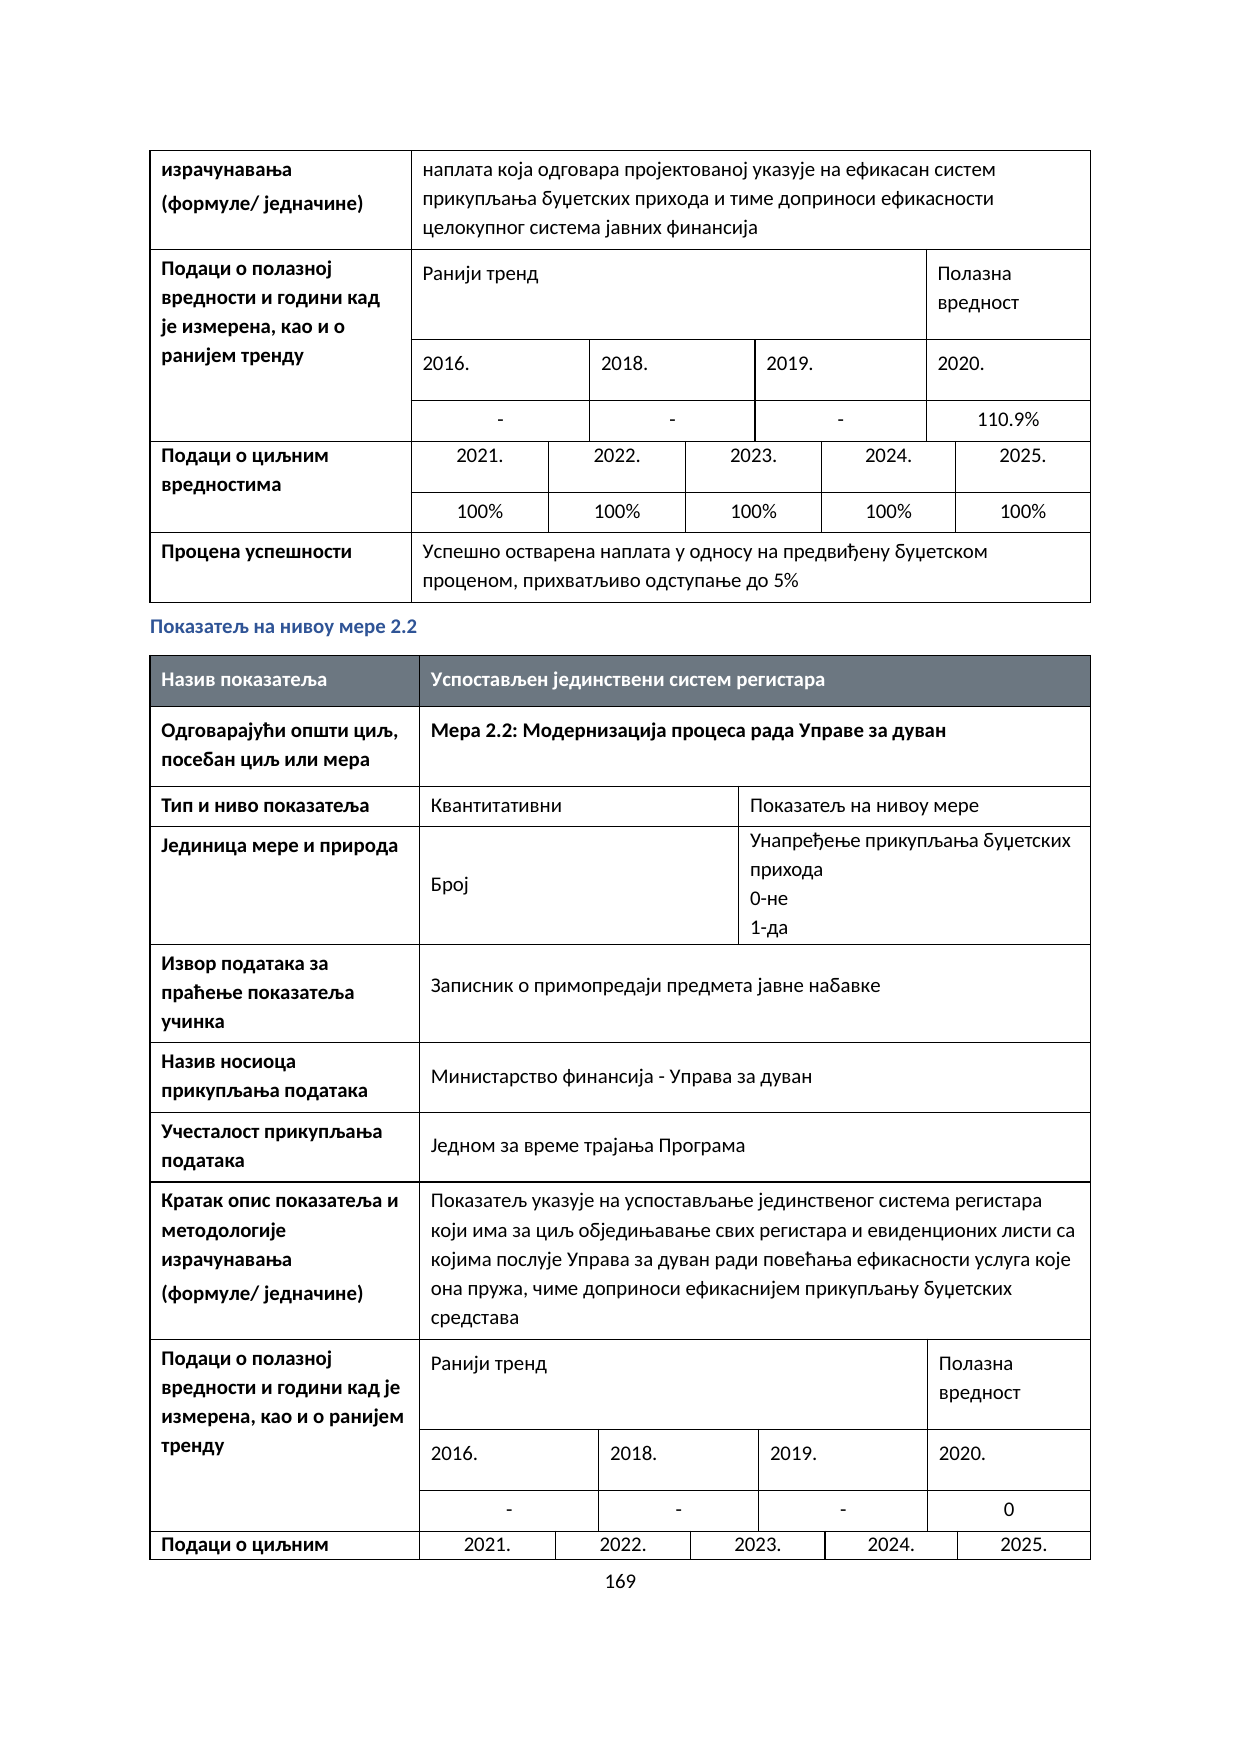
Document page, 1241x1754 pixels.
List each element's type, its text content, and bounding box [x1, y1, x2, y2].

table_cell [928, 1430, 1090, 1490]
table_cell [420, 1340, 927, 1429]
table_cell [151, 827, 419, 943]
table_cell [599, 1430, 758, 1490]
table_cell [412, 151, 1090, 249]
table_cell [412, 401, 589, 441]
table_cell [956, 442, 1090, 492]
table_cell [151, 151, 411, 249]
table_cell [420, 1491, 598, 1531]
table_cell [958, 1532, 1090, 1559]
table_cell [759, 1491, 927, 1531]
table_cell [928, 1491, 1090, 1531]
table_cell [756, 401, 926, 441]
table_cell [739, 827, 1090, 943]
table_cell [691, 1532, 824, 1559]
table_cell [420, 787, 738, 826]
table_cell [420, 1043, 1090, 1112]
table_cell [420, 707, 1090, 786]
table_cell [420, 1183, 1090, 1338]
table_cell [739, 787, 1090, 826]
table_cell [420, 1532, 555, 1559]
text Показатељ на нивоу мере 2.2 [150, 613, 1090, 638]
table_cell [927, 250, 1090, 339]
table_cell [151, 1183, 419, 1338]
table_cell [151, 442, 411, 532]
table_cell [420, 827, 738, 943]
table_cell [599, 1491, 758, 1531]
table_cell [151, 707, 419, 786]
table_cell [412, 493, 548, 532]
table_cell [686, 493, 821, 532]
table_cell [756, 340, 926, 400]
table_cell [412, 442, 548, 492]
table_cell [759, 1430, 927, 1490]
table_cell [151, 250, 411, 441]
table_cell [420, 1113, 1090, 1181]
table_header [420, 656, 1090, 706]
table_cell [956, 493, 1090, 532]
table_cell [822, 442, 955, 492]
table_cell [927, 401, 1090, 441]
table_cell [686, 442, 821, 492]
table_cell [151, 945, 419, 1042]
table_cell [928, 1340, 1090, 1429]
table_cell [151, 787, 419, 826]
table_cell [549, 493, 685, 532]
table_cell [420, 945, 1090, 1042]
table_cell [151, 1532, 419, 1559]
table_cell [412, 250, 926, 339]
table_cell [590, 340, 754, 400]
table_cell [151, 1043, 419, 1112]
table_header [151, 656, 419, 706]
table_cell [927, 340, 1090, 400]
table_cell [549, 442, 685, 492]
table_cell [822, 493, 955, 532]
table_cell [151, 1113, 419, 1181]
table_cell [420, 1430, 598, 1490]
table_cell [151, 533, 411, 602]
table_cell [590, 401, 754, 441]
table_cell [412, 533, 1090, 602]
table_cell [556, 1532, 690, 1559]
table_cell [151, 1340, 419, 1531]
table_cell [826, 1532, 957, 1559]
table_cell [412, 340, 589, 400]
